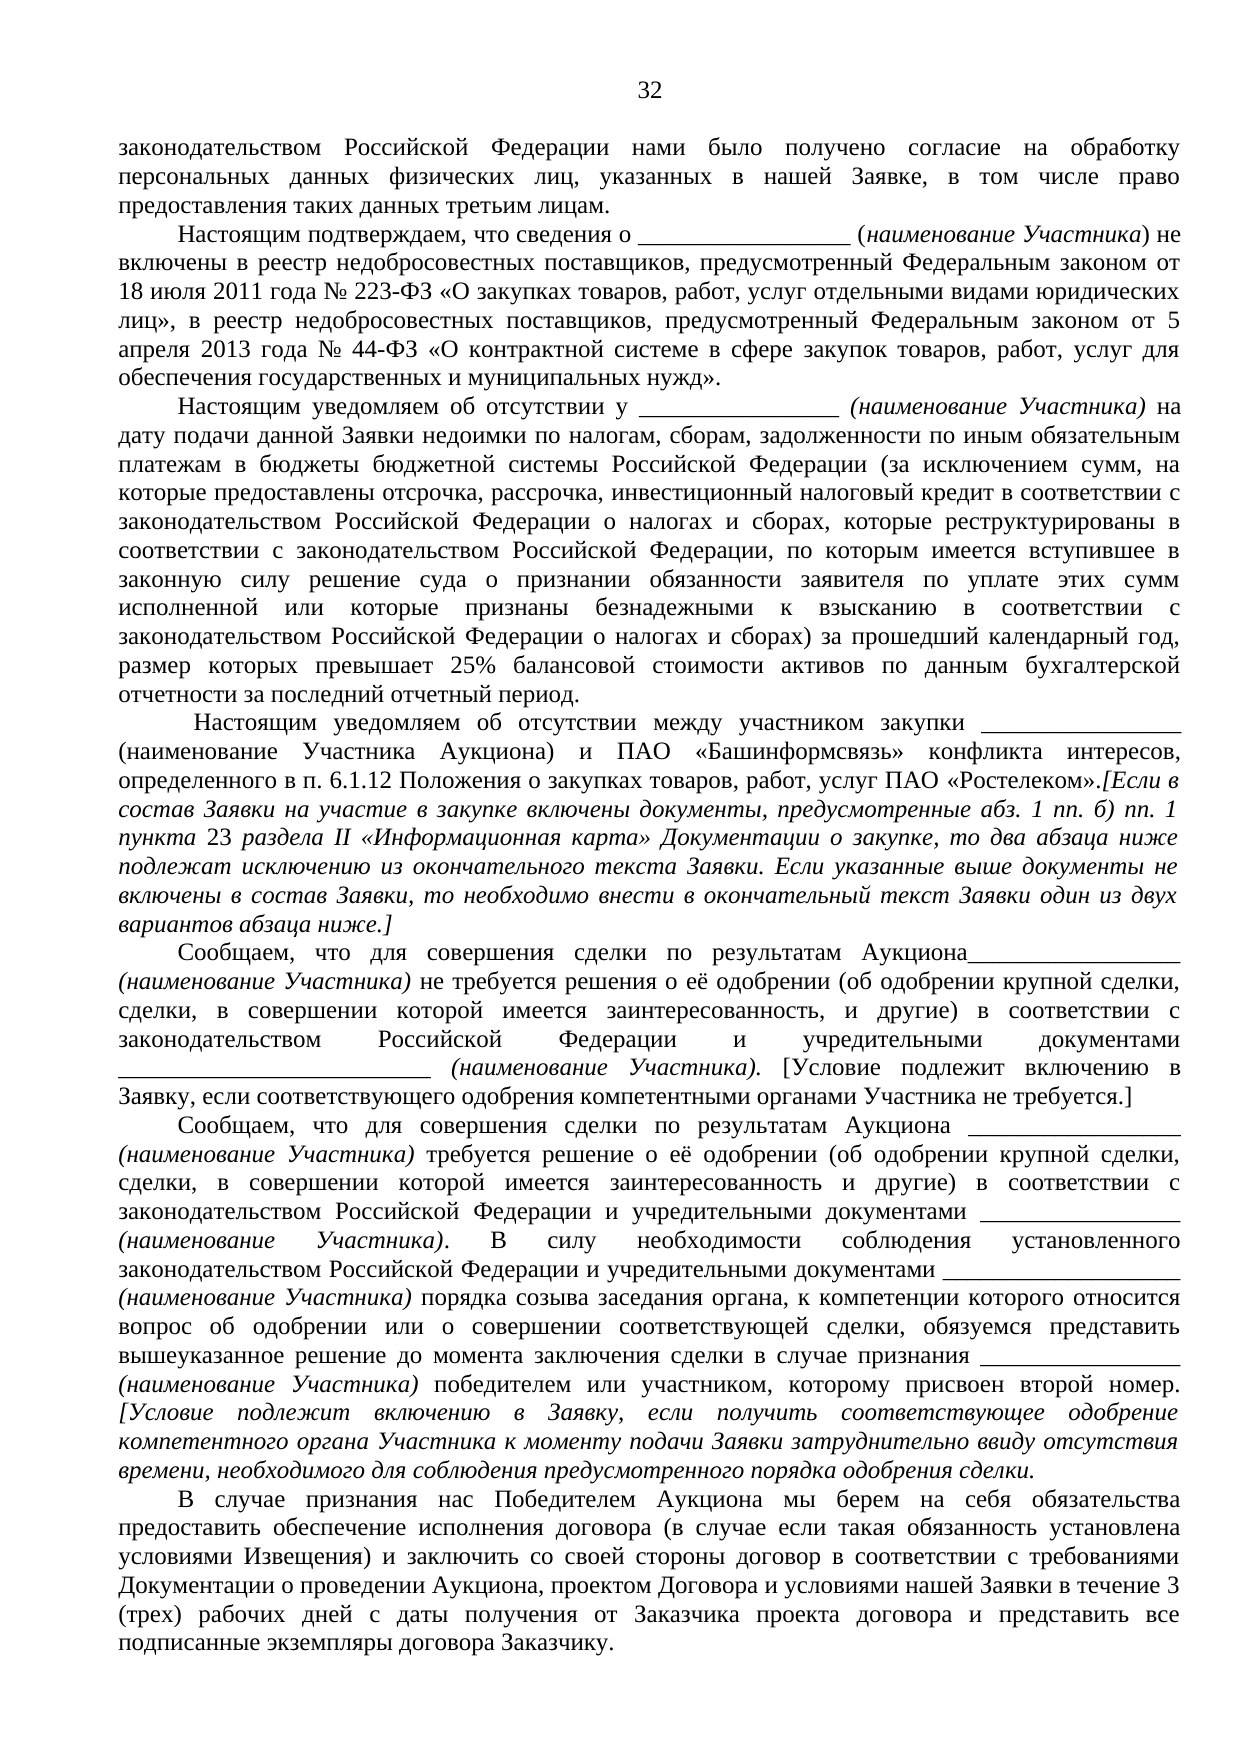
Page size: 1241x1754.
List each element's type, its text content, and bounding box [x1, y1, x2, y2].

text Сообщаем, что для совершения сделки по результатам Аукциона_________________ (наименование Участника) не требуется решения о её одобрении (об одобрении крупной сделки, сделки, в совершении которой имеется заинтересованность, и другие) в соответствии с законодательством Российской Федерации и учредительными документами _________________________ (наименование Участника). [Условие подлежит включению в Заявку, если соответствующего одобрения компетентными органами Участника не требуется.] [118, 937, 1181, 1110]
text Настоящим подтверждаем, что сведения о _________________ (наименование Участника) не включены в реестр недобросовестных поставщиков, предусмотренный Федеральным законом от 18 июля 2011 года № 223-ФЗ «О закупках товаров, работ, услуг отдельными видами юридических лиц», в реестр недобросовестных поставщиков, предусмотренный Федеральным законом от 5 апреля 2013 года № 44-ФЗ «О контрактной системе в сфере закупок товаров, работ, услуг для обеспечения государственных и муниципальных нужд». [118, 219, 1181, 391]
text Настоящим уведомляем об отсутствии у ________________ (наименование Участника) на дату подачи данной Заявки недоимки по налогам, сборам, задолженности по иным обязательным платежам в бюджеты бюджетной системы Российской Федерации (за исключением сумм, на которые предоставлены отсрочка, рассрочка, инвестиционный налоговый кредит в соответствии с законодательством Российской Федерации о налогах и сборах, которые реструктурированы в соответствии с законодательством Российской Федерации, по которым имеется вступившее в законную силу решение суда о признании обязанности заявителя по уплате этих сумм исполненной или которые признаны безнадежными к взысканию в соответствии с законодательством Российской Федерации о налогах и сборах) за прошедший календарный год, размер которых превышает 25% балансовой стоимости активов по данным бухгалтерской отчетности за последний отчетный период. [118, 391, 1181, 707]
text Сообщаем, что для совершения сделки по результатам Аукциона _________________ (наименование Участника) требуется решение о её одобрении (об одобрении крупной сделки, сделки, в совершении которой имеется заинтересованность и другие) в соответствии с законодательством Российской Федерации и учредительными документами ________________ (наименование Участника). В силу необходимости соблюдения установленного законодательством Российской Федерации и учредительными документами ___________________ (наименование Участника) порядка созыва заседания органа, к компетенции которого относится вопрос об одобрении или о совершении соответствующей сделки, обязуемся представить вышеуказанное решение до момента заключения сделки в случае признания ________________ (наименование Участника) победителем или участником, которому присвоен второй номер. [Условие подлежит включению в Заявку, если получить соответствующее одобрение компетентного органа Участника к моменту подачи Заявки затруднительно ввиду отсутствия времени, необходимого для соблюдения предусмотренного порядка одобрения сделки. [118, 1110, 1181, 1484]
text Настоящим уведомляем об отсутствии между участником закупки ________________ (наименование Участника Аукциона) и ПАО «Башинформсвязь» конфликта интересов, определенного в п. 6.1.12 Положения о закупках товаров, работ, услуг ПАО «Ростелеком».[Если в состав Заявки на участие в закупке включены документы, предусмотренные абз. 1 пп. б) пп. 1 пункта 23 раздела II «Информационная карта» Документации о закупке, то два абзаца ниже подлежат исключению из окончательного текста Заявки. Если указанные выше документы не включены в состав Заявки, то необходимо внести в окончательный текст Заявки один из двух вариантов абзаца ниже.] [118, 707, 1181, 937]
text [118, 132, 1181, 219]
text В случае признания нас Победителем Аукциона мы берем на себя обязательства предоставить обеспечение исполнения договора (в случае если такая обязанность установлена условиями Извещения) и заключить со своей стороны договор в соответствии с требованиями Документации о проведении Аукциона, проектом Договора и условиями нашей Заявки в течение 3 (трех) рабочих дней с даты получения от Заказчика проекта договора и представить все подписанные экземпляры договора Заказчику. [118, 1484, 1181, 1656]
